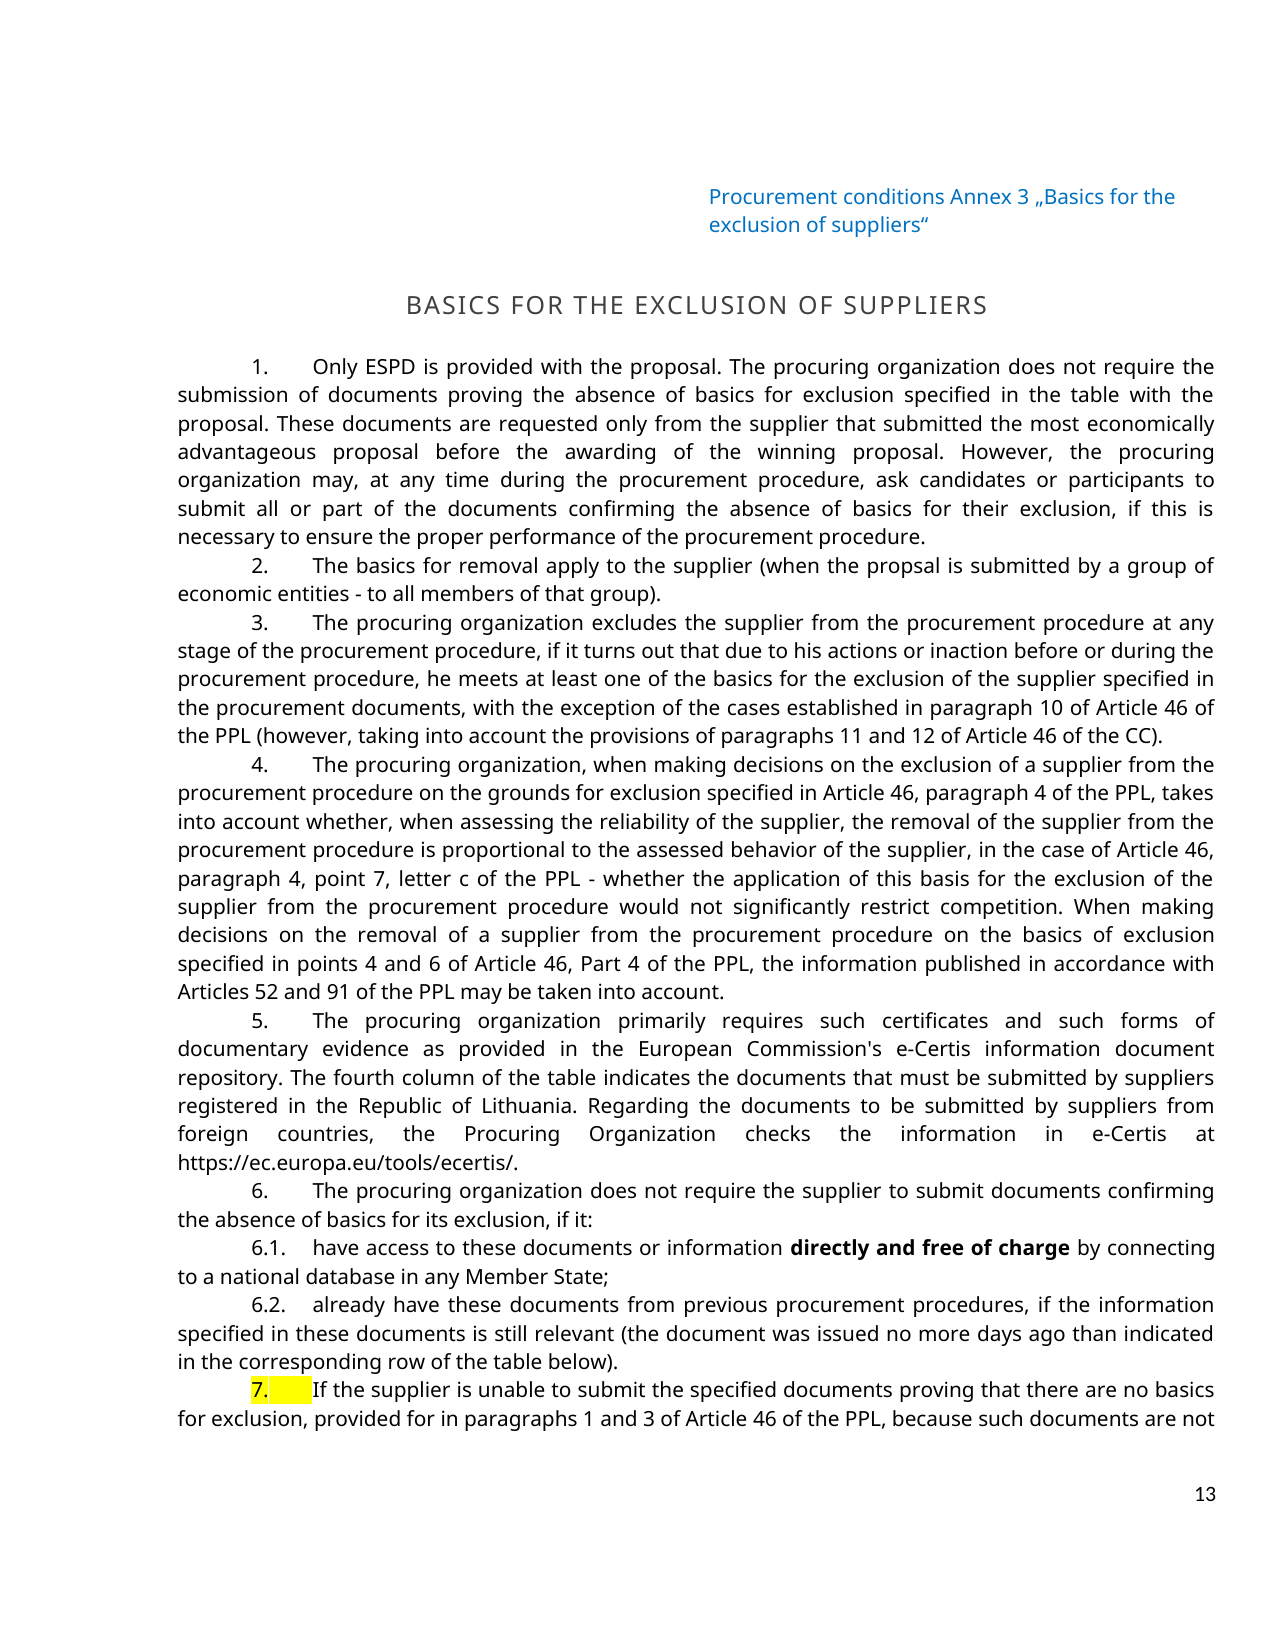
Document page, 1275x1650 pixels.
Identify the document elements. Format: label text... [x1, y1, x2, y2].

list The procuring organization excludes the supplier from the procurement procedure at any stage of the procurement procedure, if it turns out that due to his actions or inaction before or during the procurement procedure, he meets at least one of the basics for the exclusion of the supplier specified in the procurement documents, with the exception of the cases established in paragraph 10 of Article 46 of the PPL (however, taking into account the provisions of paragraphs 11 and 12 of Article 46 of the CC). [177, 608, 1216, 750]
list The procuring organization, when making decisions on the exclusion of a supplier from the procurement procedure on the grounds for exclusion specified in Article 46, paragraph 4 of the PPL, takes into account whether, when assessing the reliability of the supplier, the removal of the supplier from the procurement procedure is proportional to the assessed behavior of the supplier, in the case of Article 46, paragraph 4, point 7, letter c of the PPL - whether the application of this basis for the exclusion of the supplier from the procurement procedure would not significantly restrict competition. When making decisions on the removal of a supplier from the procurement procedure on the basics of exclusion specified in points 4 and 6 of Article 46, Part 4 of the PPL, the information published in accordance with Articles 52 and 91 of the PPL may be taken into account. [177, 750, 1216, 1006]
subtitle Basics for the exclusion of suppliers [177, 288, 1216, 322]
list The basics for removal apply to the supplier (when the propsal is submitted by a group of economic entities - to all members of that group). [177, 551, 1216, 608]
list already have these documents from previous procurement procedures, if the information specified in these documents is still relevant (the document was issued no more days ago than indicated in the corresponding row of the table below). [177, 1290, 1216, 1376]
subtitle Procurement conditions Annex 3 „Basics for the exclusion of suppliers“ [709, 182, 1216, 239]
list have access to these documents or information directly and free of charge by connecting to a national database in any Member State; [177, 1233, 1216, 1290]
list The procuring organization does not require the supplier to submit documents confirming the absence of basics for its exclusion, if it: [177, 1176, 1216, 1233]
list Only ESPD is provided with the proposal. The procuring organization does not require the submission of documents proving the absence of basics for exclusion specified in the table with the proposal. These documents are requested only from the supplier that submitted the most economically advantageous proposal before the awarding of the winning proposal. However, the procuring organization may, at any time during the procurement procedure, ask candidates or participants to submit all or part of the documents confirming the absence of basics for their exclusion, if this is necessary to ensure the proper performance of the procurement procedure. [177, 352, 1216, 551]
list The procuring organization primarily requires such certificates and such forms of documentary evidence as provided in the European Commission's e-Certis information document repository. The fourth column of the table indicates the documents that must be submitted by suppliers registered in the Republic of Lithuania. Regarding the documents to be submitted by suppliers from foreign countries, the Procuring Organization checks the information in e-Certis at https://ec.europa.eu/tools/ecertis/. [177, 1006, 1216, 1176]
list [177, 1376, 1216, 1432]
